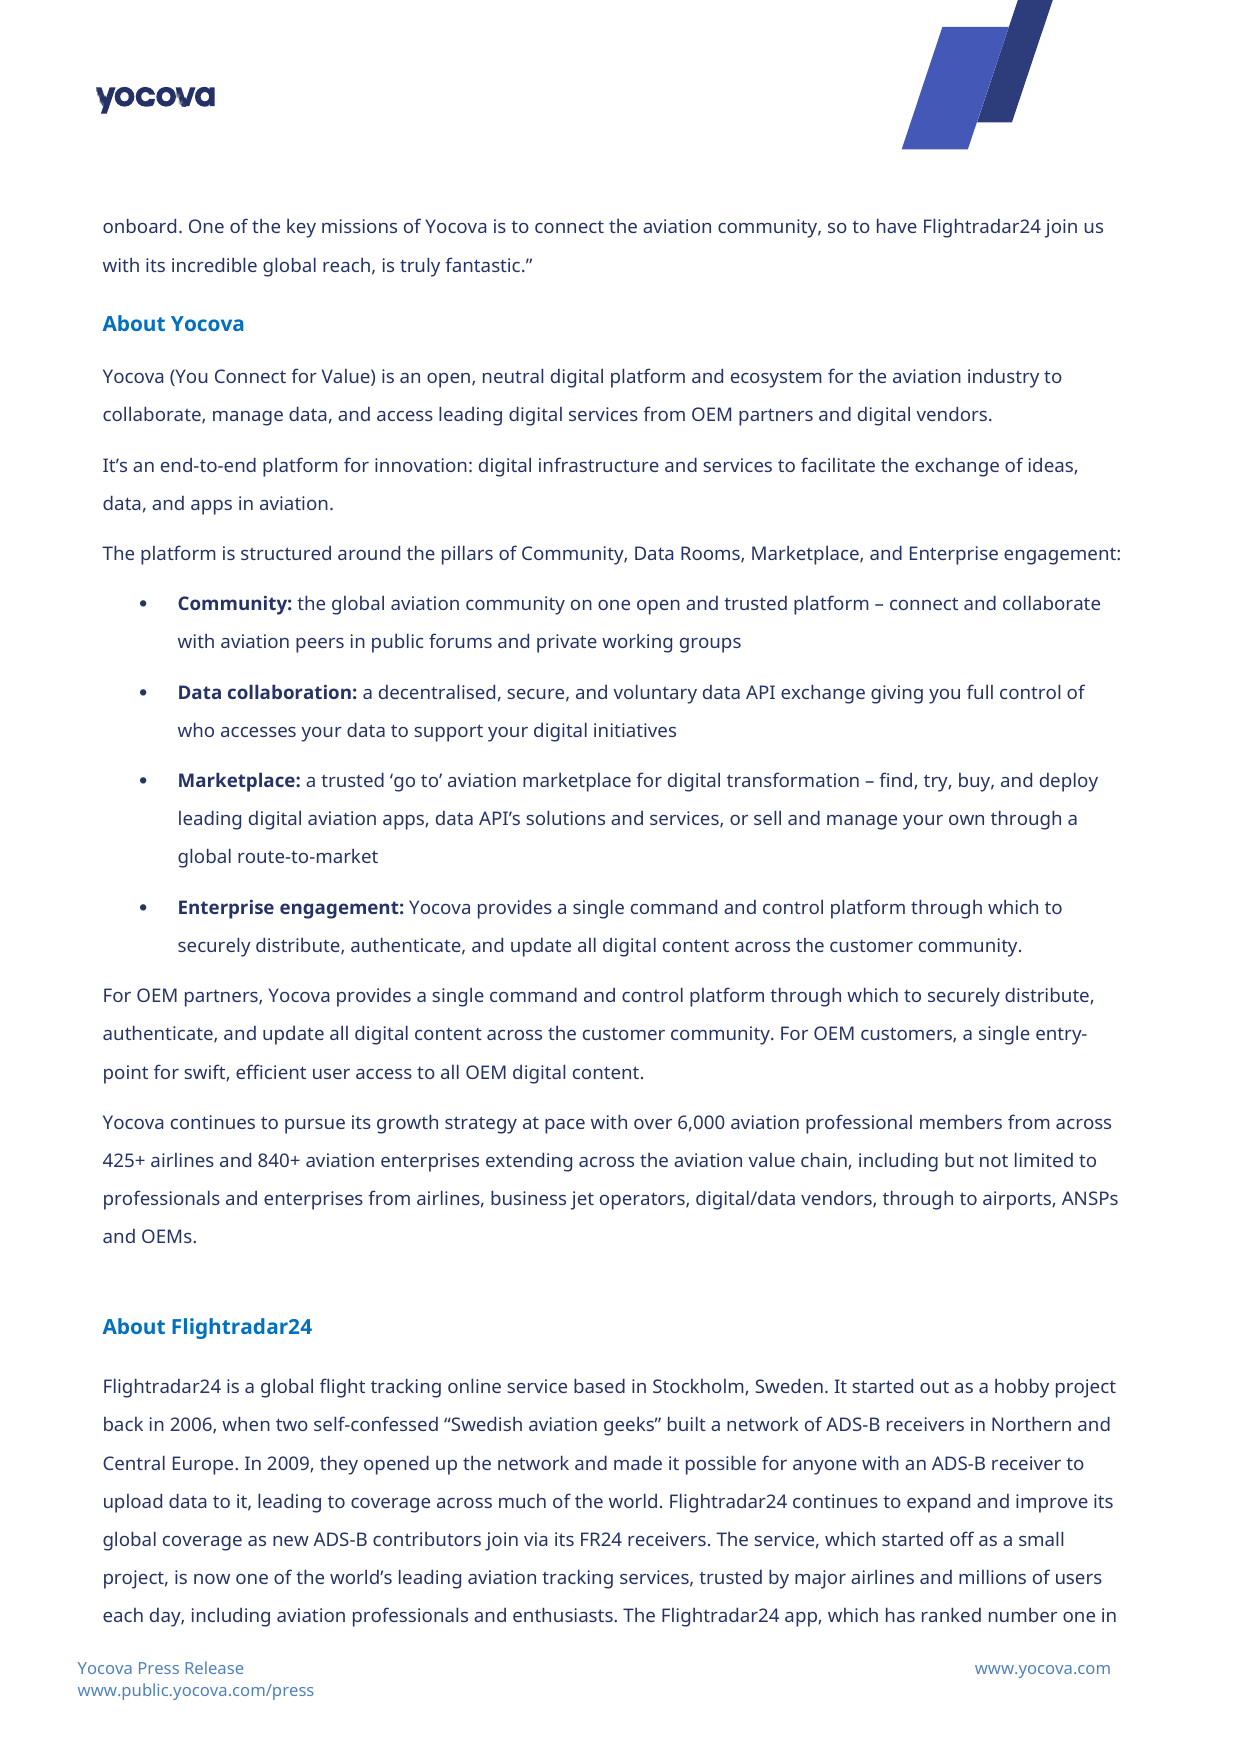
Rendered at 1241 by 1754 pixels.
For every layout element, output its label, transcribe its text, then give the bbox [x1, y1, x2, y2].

picture [175, 87, 186, 107]
list Marketplace: a trusted ‘go to’ aviation marketplace for digital transformation – find, try, buy, and deploy leading digital aviation apps, data API’s solutions and services, or sell and manage your own through a global route-to-market [140, 767, 1125, 869]
text Yocova continues to pursue its growth strategy at pace with over 6,000 aviation professional members from across 425+ airlines and 840+ aviation enterprises extending across the aviation value chain, including but not limited to professionals and enterprises from airlines, business jet operators, digital/data vendors, through to airports, ANSPs and OEMs. [102, 1109, 1125, 1249]
picture [96, 87, 106, 106]
list Community: the global aviation community on one open and trusted platform – connect and collaborate with aviation peers in public forums and private working groups [140, 591, 1125, 654]
text It’s an end-to-end platform for innovation: digital infrastructure and services to facilitate the exchange of ideas, data, and apps in aviation. [102, 452, 1125, 516]
text The platform is structured around the pillars of Community, Data Rooms, Marketplace, and Enterprise engagement: [102, 540, 1125, 566]
text About Flightradar24 [102, 1312, 1125, 1341]
list Data collaboration: a decentralised, secure, and voluntary data API exchange giving you full control of who accesses your data to support your digital initiatives [140, 679, 1125, 743]
text Yocova (You Connect for Value) is an open, neutral digital platform and ecosystem for the aviation industry to collaborate, manage data, and access leading digital services from OEM partners and digital vendors. [102, 363, 1125, 427]
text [102, 1373, 1125, 1628]
list Enterprise engagement: Yocova provides a single command and control platform through which to securely distribute, authenticate, and update all digital content across the customer community. [140, 894, 1125, 958]
text About Yocova [102, 309, 1125, 337]
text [102, 214, 1125, 277]
text For OEM partners, Yocova provides a single command and control platform through which to securely distribute, authenticate, and update all digital content across the customer community. For OEM customers, a single entry-point for swift, efficient user access to all OEM digital content. [102, 982, 1125, 1084]
